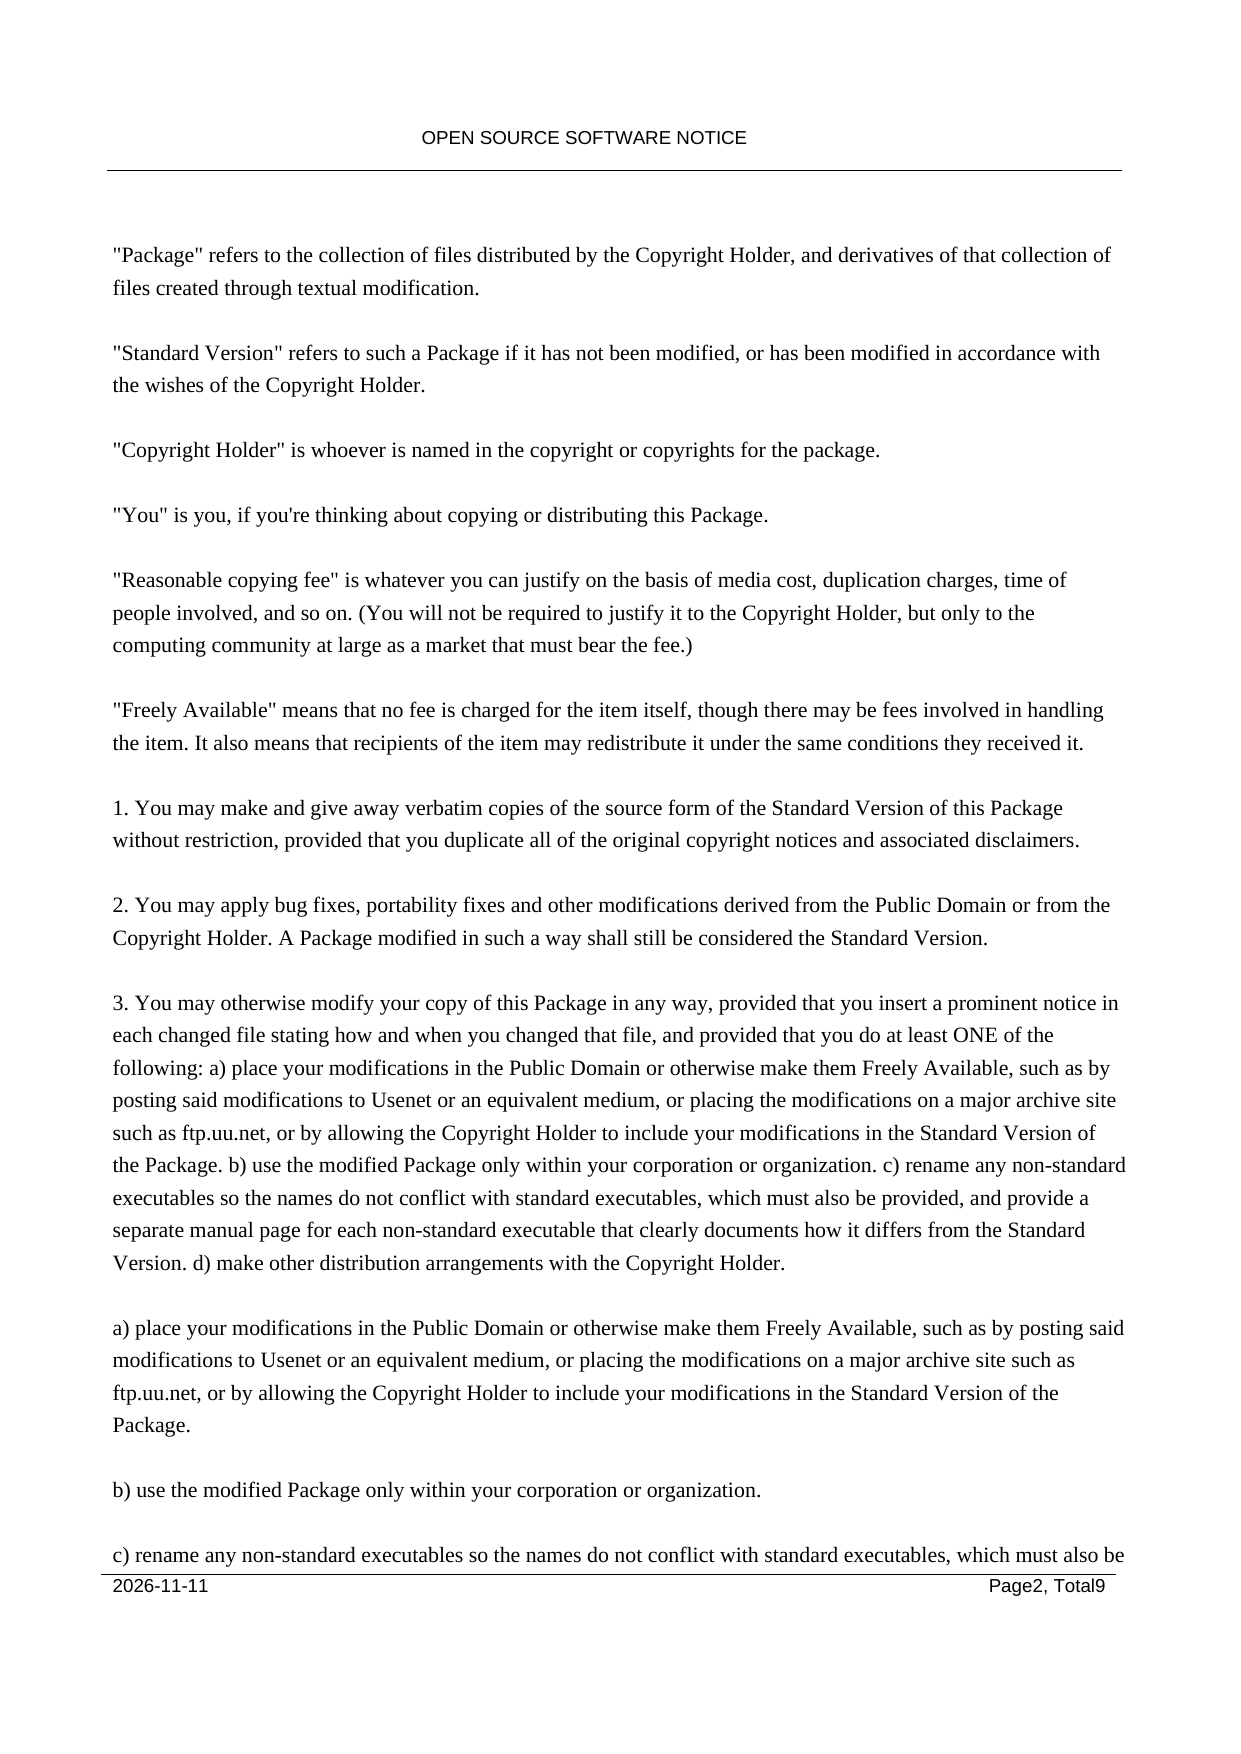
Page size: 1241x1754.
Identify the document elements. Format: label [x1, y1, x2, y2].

text [112, 206, 1128, 1571]
